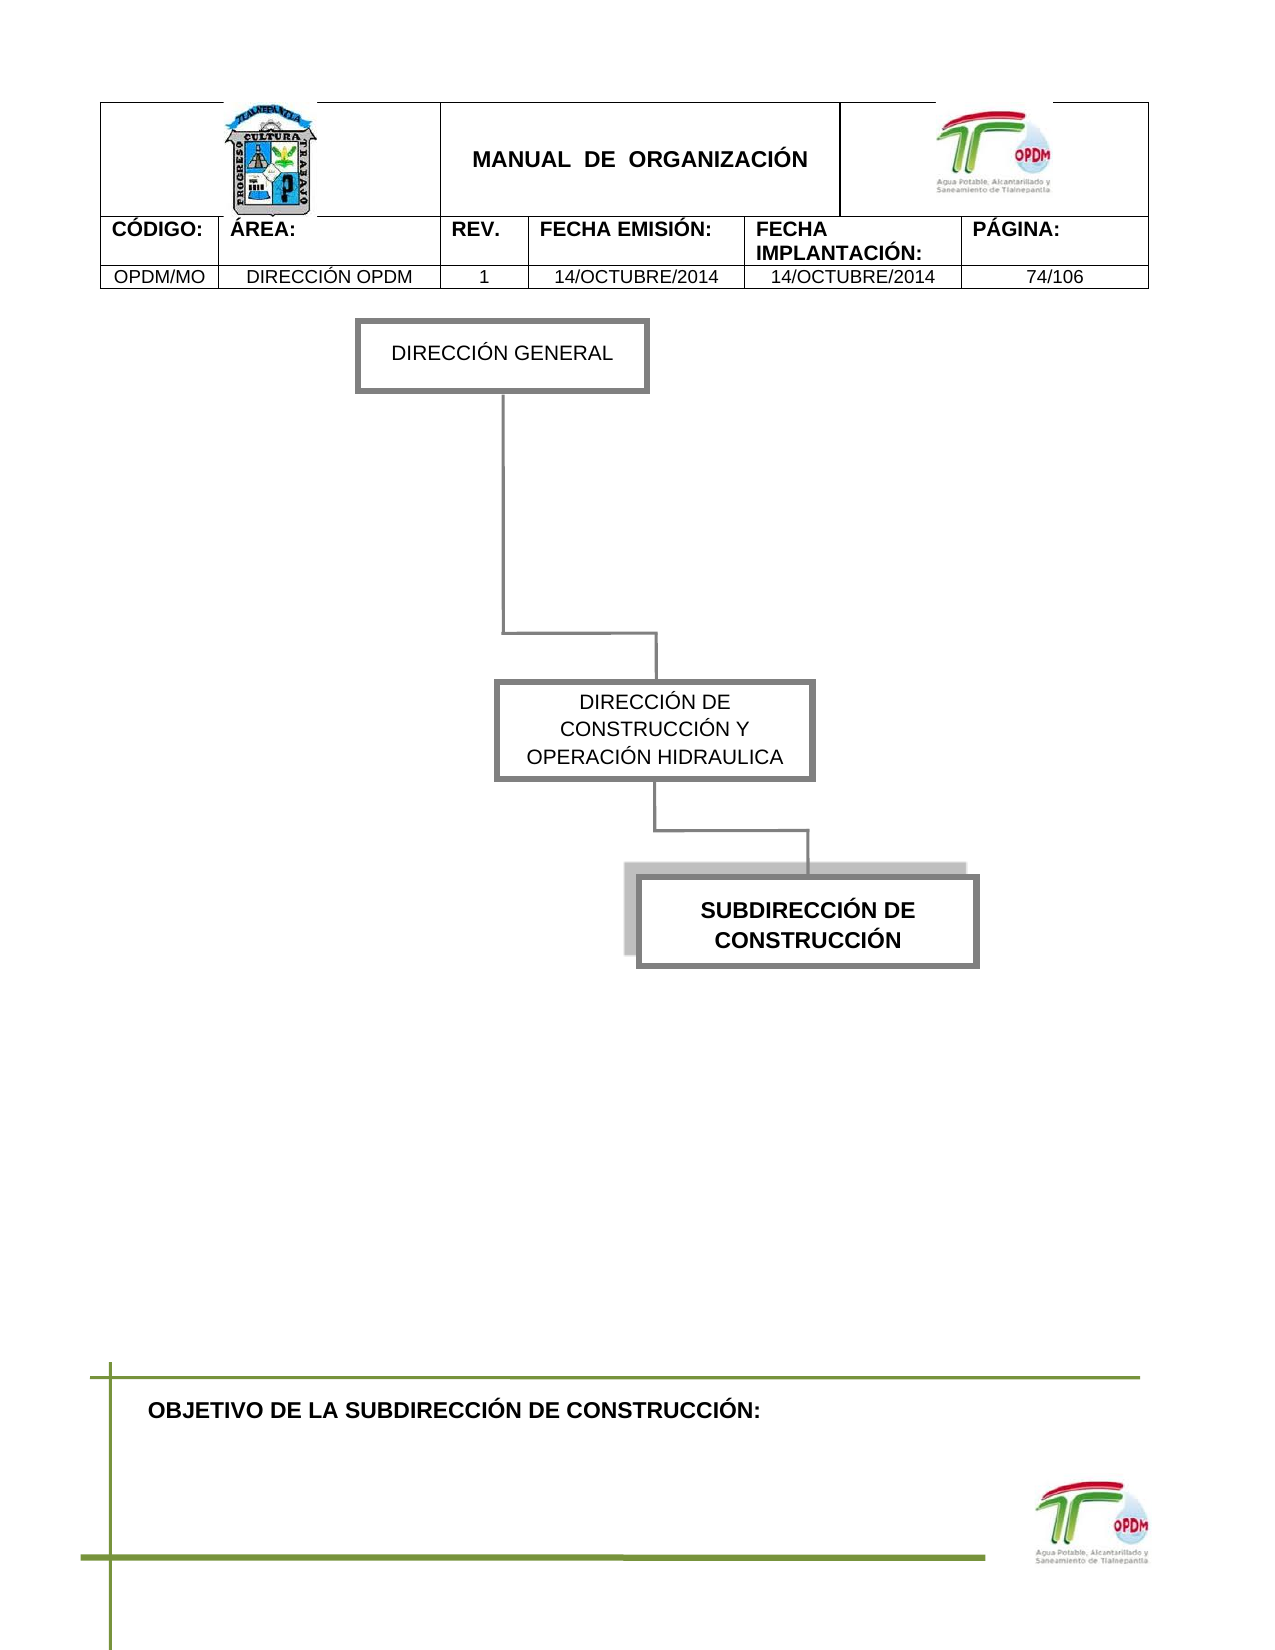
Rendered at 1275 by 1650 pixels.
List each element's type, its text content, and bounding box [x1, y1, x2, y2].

picture [223, 102, 318, 217]
picture [935, 102, 1053, 206]
text OBJETIVO DE LA SUBDIRECCIÓN DE CONSTRUCCIÓN: [148, 1397, 1152, 1424]
picture [1034, 1473, 1152, 1577]
